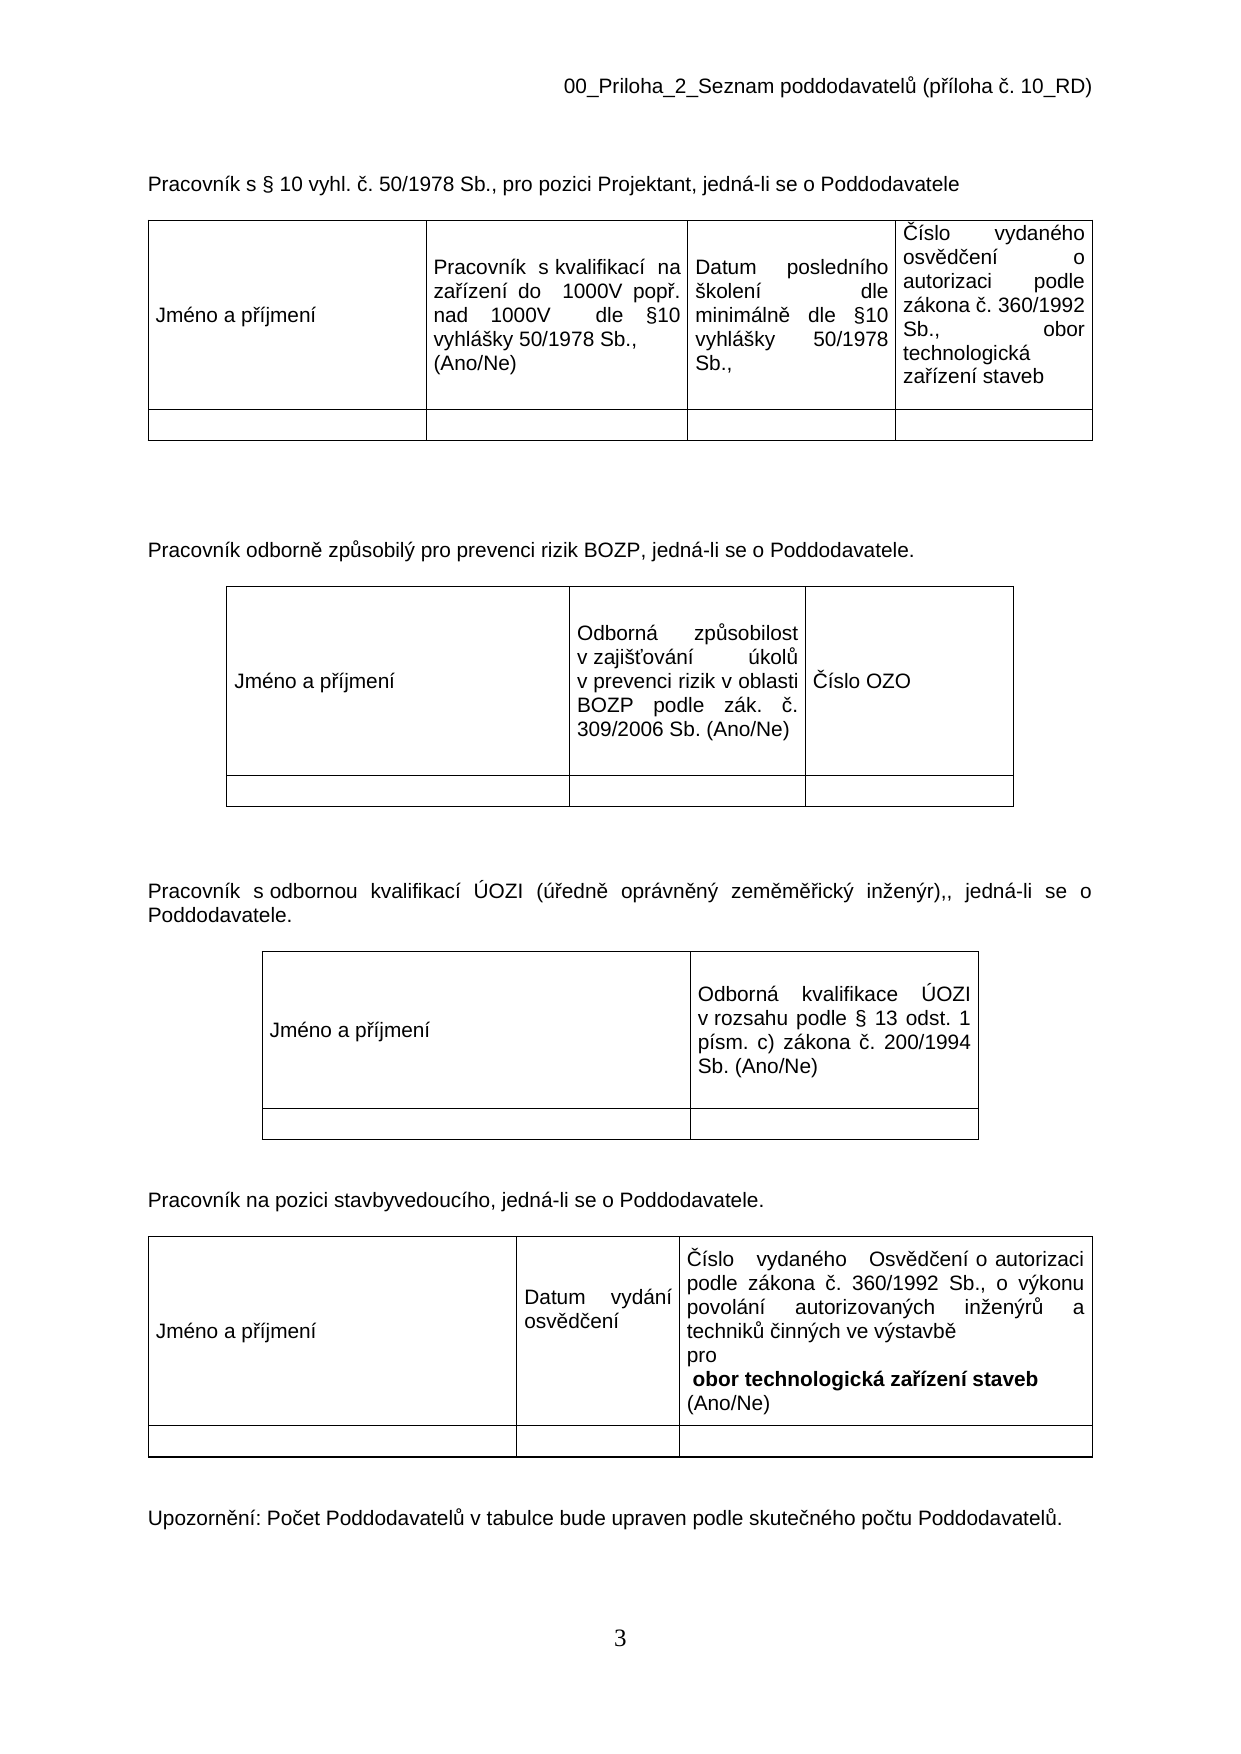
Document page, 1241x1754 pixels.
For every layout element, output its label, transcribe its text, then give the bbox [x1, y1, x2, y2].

text Upozornění: Počet Poddodavatelů v tabulce bude upraven podle skutečného počtu Poddodavatelů. [148, 1505, 1093, 1529]
table_cell [263, 1109, 690, 1139]
table_header Jméno a příjmení [263, 952, 690, 1108]
table_header Pracovník s kvalifikací na zařízení do 1000V popř. nad 1000V dle §10 vyhlášky 50/1978 Sb., (Ano/Ne) [427, 221, 687, 408]
table_cell [427, 410, 687, 440]
table_cell [570, 776, 805, 806]
text Pracovník s odbornou kvalifikací ÚOZI (úředně oprávněný zeměměřický inženýr),, jedná-li se o Poddodavatele. [148, 879, 1093, 927]
table_header Datum posledního školení dle minimálně dle §10 vyhlášky 50/1978 Sb., [688, 221, 895, 408]
table_cell [149, 410, 426, 440]
text Pracovník odborně způsobilý pro prevenci rizik BOZP, jedná-li se o Poddodavatele. [148, 537, 1093, 561]
table_header Odborná způsobilost v zajišťování úkolů v prevenci rizik v oblasti BOZP podle zák. č. 309/2006 Sb. (Ano/Ne) [570, 587, 805, 775]
table_cell [517, 1426, 679, 1456]
table_cell [688, 410, 895, 440]
table_cell [896, 410, 1092, 440]
table_header Jméno a příjmení [227, 587, 569, 775]
table_cell [227, 776, 569, 806]
table_cell [806, 776, 1013, 806]
text Pracovník s § 10 vyhl. č. 50/1978 Sb., pro pozici Projektant, jedná-li se o Poddodavatele [148, 172, 1093, 196]
table_cell [149, 1426, 516, 1456]
table_header Datum vydání osvědčení [517, 1237, 679, 1425]
table_header Jméno a příjmení [149, 221, 426, 408]
text Pracovník na pozici stavbyvedoucího, jedná-li se o Poddodavatele. [148, 1188, 1093, 1212]
table_cell [691, 1109, 978, 1139]
table_header Odborná kvalifikace ÚOZI v rozsahu podle § 13 odst. 1 písm. c) zákona č. 200/1994 Sb. (Ano/Ne) [691, 952, 978, 1108]
table_header Číslo vydaného Osvědčení o autorizaci podle zákona č. 360/1992 Sb., o výkonu povolání autorizovaných inženýrů a techniků činných ve výstavbě pro obor technologická zařízení staveb (Ano/Ne) [680, 1237, 1092, 1425]
table_header Číslo OZO [806, 587, 1013, 775]
table_header Jméno a příjmení [149, 1237, 516, 1425]
table_header Číslo vydaného osvědčení o autorizaci podle zákona č. 360/1992 Sb., obor technologická zařízení staveb [896, 221, 1092, 408]
table_cell [680, 1426, 1092, 1456]
